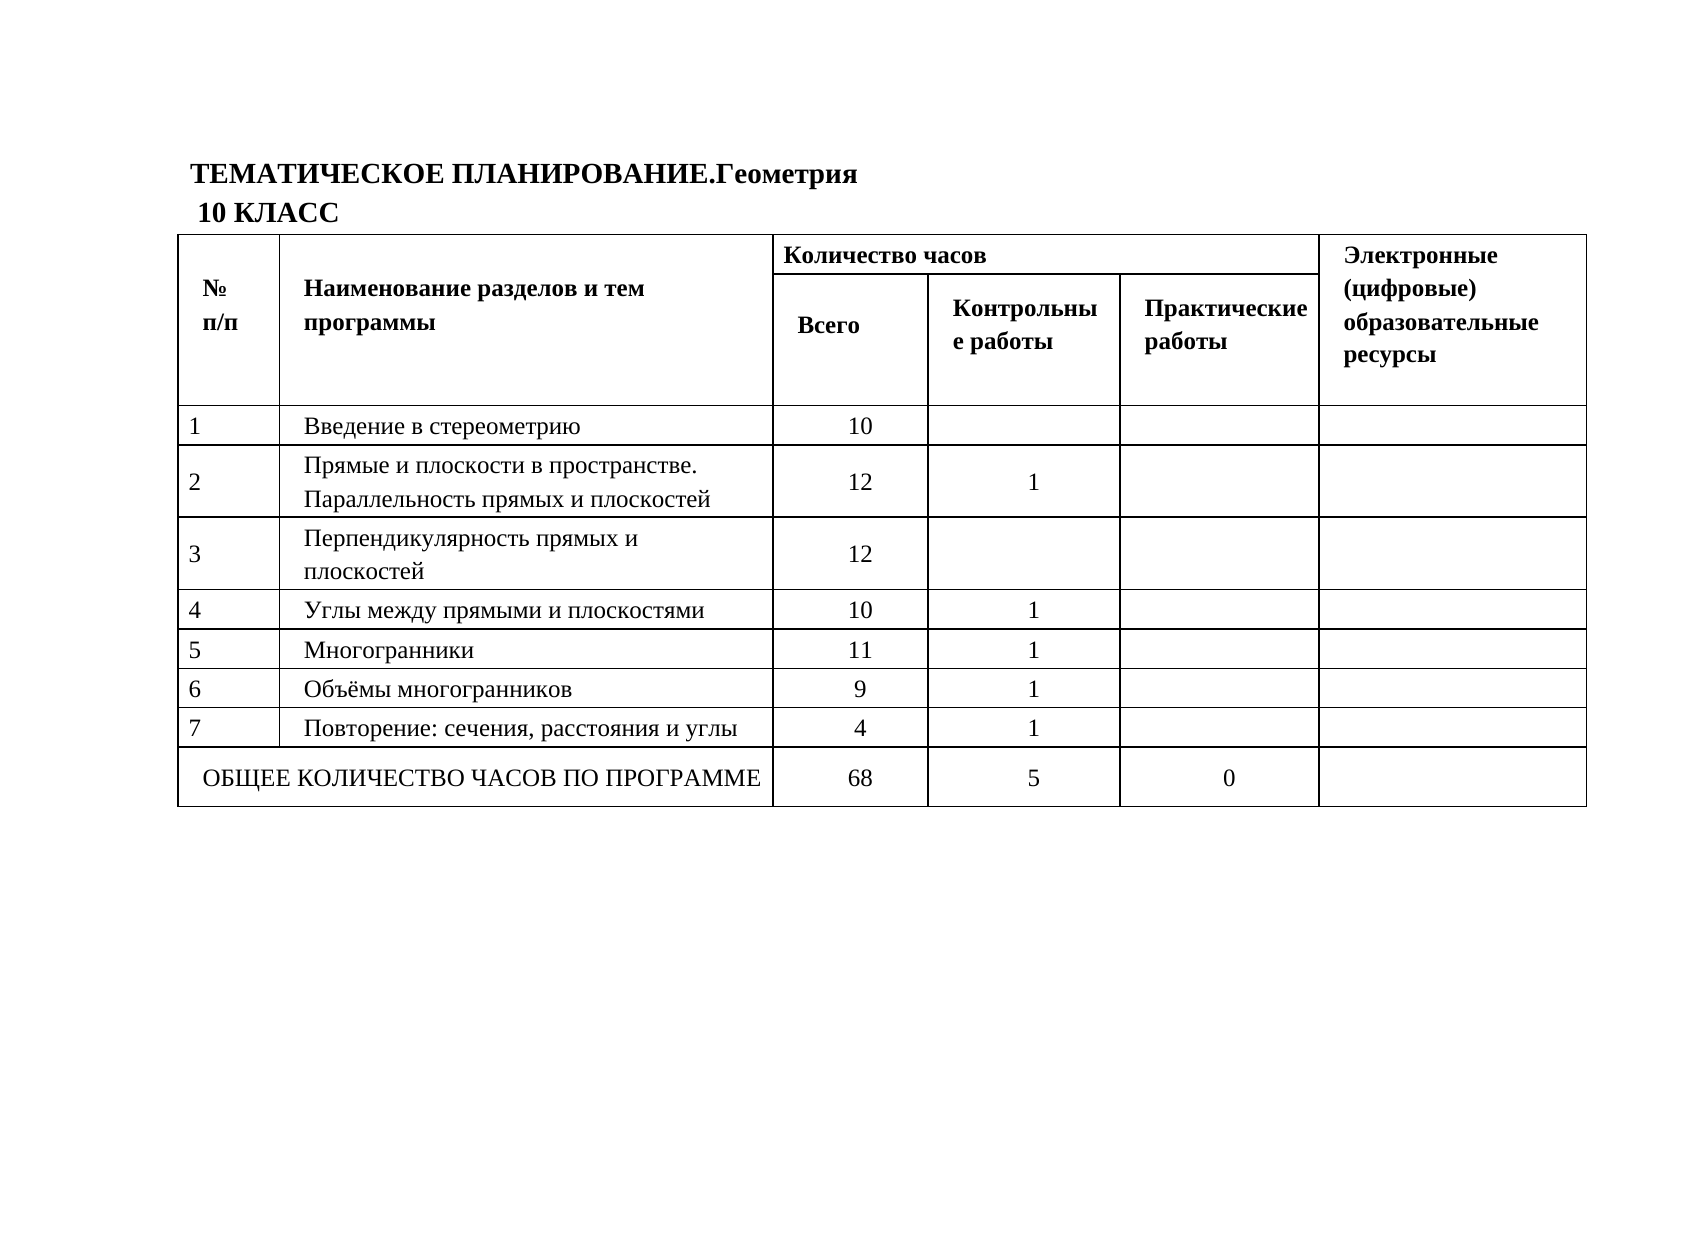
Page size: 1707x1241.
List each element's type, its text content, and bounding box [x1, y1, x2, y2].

table_cell 6 [179, 669, 279, 707]
table_cell Контрольные работы [929, 275, 1119, 404]
table_cell 5 [179, 630, 279, 667]
table_cell [1320, 708, 1586, 746]
table_header № п/п [179, 235, 279, 404]
text ТЕМАТИЧЕСКОЕ ПЛАНИРОВАНИЕ.Геометрия [190, 157, 1618, 190]
table_cell [1121, 669, 1318, 707]
table_cell 10 [774, 590, 927, 628]
table_cell Многогранники [280, 630, 772, 667]
table_cell [1121, 590, 1318, 628]
table_cell 68 [774, 748, 927, 806]
table_cell 1 [179, 406, 279, 444]
table_cell Введение в стереометрию [280, 406, 772, 444]
table_cell [1121, 630, 1318, 667]
table_cell [1121, 708, 1318, 746]
table_cell [929, 518, 1119, 589]
table_cell 4 [774, 708, 927, 746]
text 10 КЛАСС [190, 195, 1618, 229]
table_cell 4 [179, 590, 279, 628]
table_cell [1320, 630, 1586, 667]
table_header Наименование разделов и тем программы [280, 235, 772, 404]
table_cell [929, 406, 1119, 444]
table_cell [1121, 406, 1318, 444]
table_cell 12 [774, 518, 927, 589]
table_cell 2 [179, 446, 279, 516]
table_cell [1320, 446, 1586, 516]
table_cell 9 [774, 669, 927, 707]
table_cell 12 [774, 446, 927, 516]
table_cell 7 [179, 708, 279, 746]
table_cell 1 [929, 446, 1119, 516]
table_cell Объёмы многогранников [280, 669, 772, 707]
table_cell [1320, 748, 1586, 806]
table_cell 1 [929, 590, 1119, 628]
table_cell [1320, 590, 1586, 628]
table_cell [1121, 446, 1318, 516]
table_cell Перпендикулярность прямых и плоскостей [280, 518, 772, 589]
table_cell 11 [774, 630, 927, 667]
table_cell [1121, 518, 1318, 589]
table_cell 5 [929, 748, 1119, 806]
table_cell Практические работы [1121, 275, 1318, 404]
table_cell [1320, 406, 1586, 444]
table_cell Углы между прямыми и плоскостями [280, 590, 772, 628]
table_cell [1320, 669, 1586, 707]
table_cell 10 [774, 406, 927, 444]
table_cell 1 [929, 630, 1119, 667]
table_cell 0 [1121, 748, 1318, 806]
table_cell Всего [774, 275, 927, 404]
table_header Электронные (цифровые) образовательные ресурсы [1320, 235, 1586, 404]
table_cell Прямые и плоскости в пространстве. Параллельность прямых и плоскостей [280, 446, 772, 516]
table_header Количество часов [774, 235, 1318, 273]
table_cell ОБЩЕЕ КОЛИЧЕСТВО ЧАСОВ ПО ПРОГРАММЕ [179, 748, 772, 806]
table_cell Повторение: сечения, расстояния и углы [280, 708, 772, 746]
table_cell [1320, 518, 1586, 589]
table_cell 1 [929, 708, 1119, 746]
table_cell 1 [929, 669, 1119, 707]
table_cell 3 [179, 518, 279, 589]
